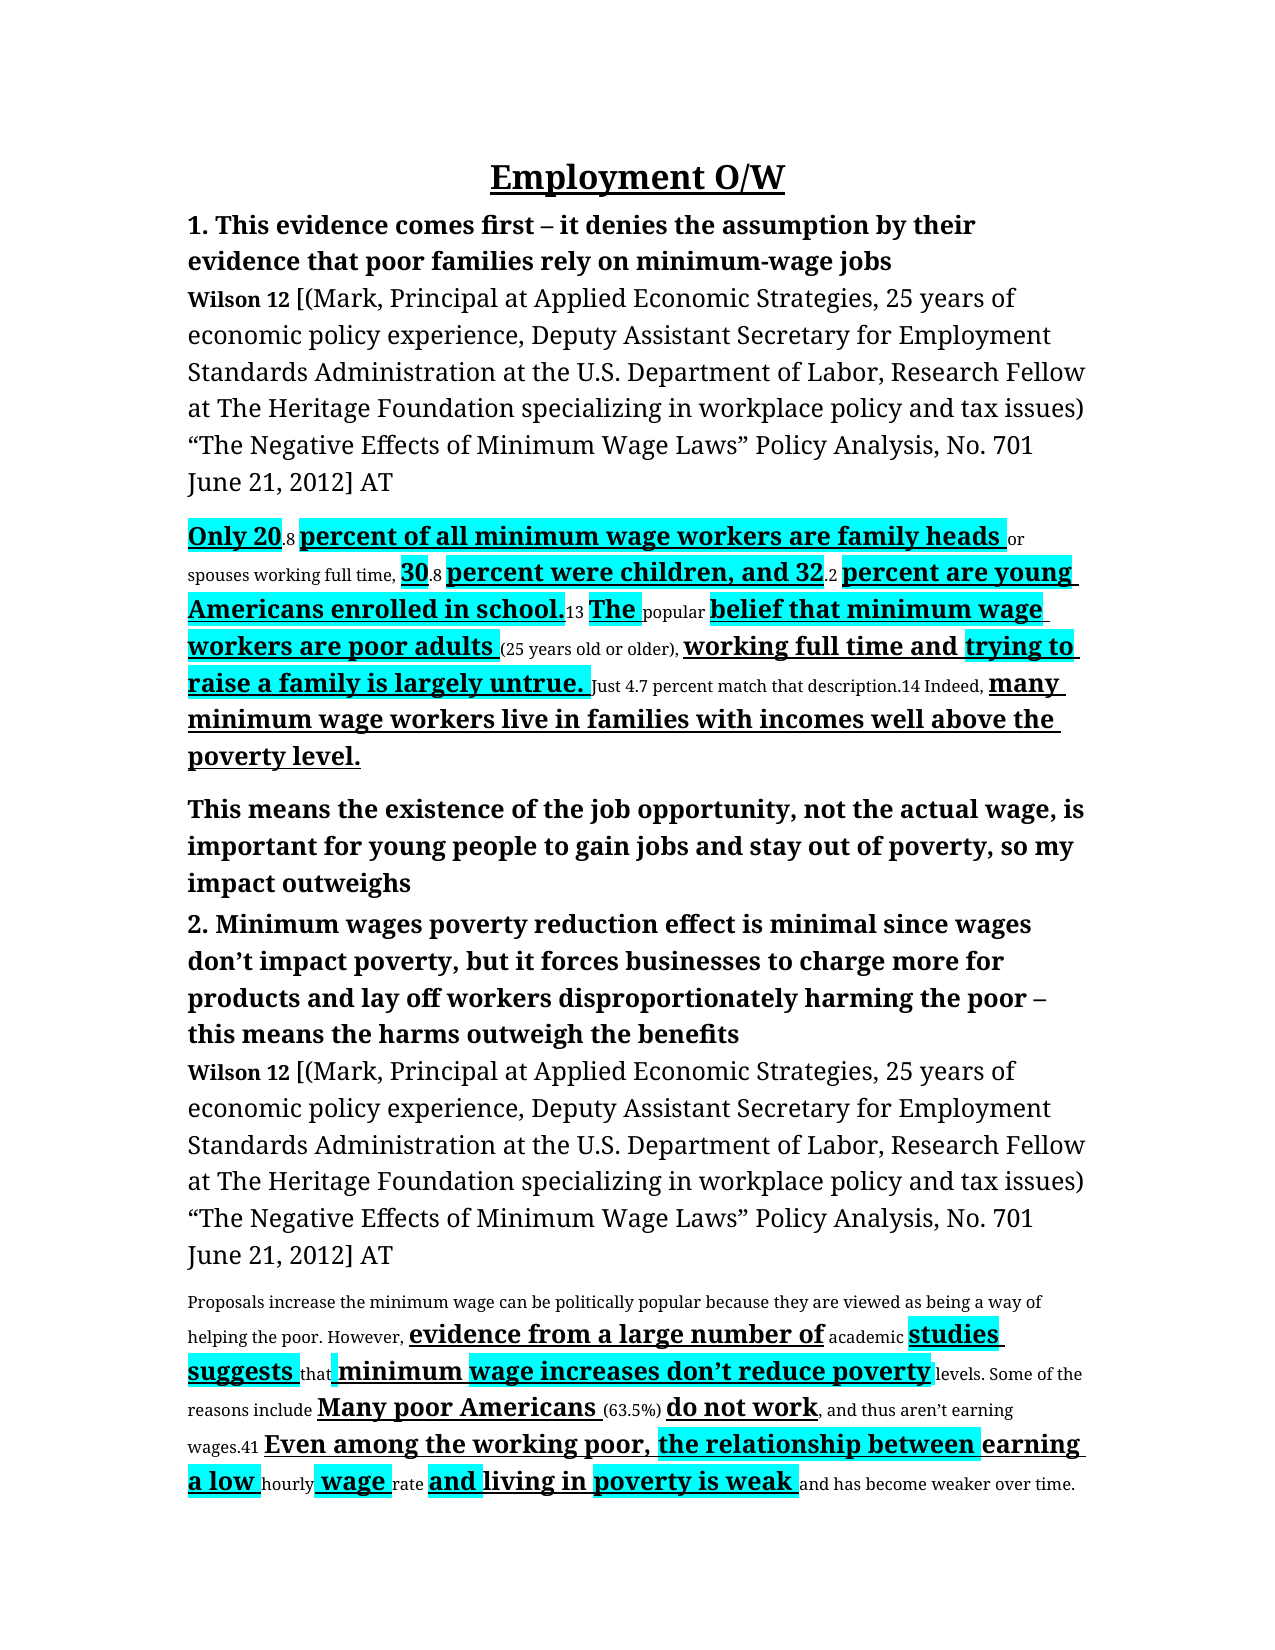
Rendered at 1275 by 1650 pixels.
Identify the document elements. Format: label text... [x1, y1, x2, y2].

subtitle 1. This evidence comes first – it denies the assumption by their evidence that poor families rely on minimum-wage jobs [187, 207, 1087, 278]
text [187, 1291, 1087, 1498]
text Wilson 12 [(Mark, Principal at Applied Economic Strategies, 25 years of economic policy experience, Deputy Assistant Secretary for Employment Standards Administration at the U.S. Department of Labor, Research Fellow at The Heritage Foundation specializing in workplace policy and tax issues) “The Negative Effects of Minimum Wage Laws” Policy Analysis, No. 701 June 21, 2012] AT [187, 1054, 1087, 1272]
text Only 20.8 percent of all minimum wage workers are family heads or spouses working full time, 30.8 percent were children, and 32.2 percent are young Americans enrolled in school.13 The popular belief that minimum wage workers are poor adults (25 years old or older), working full time and trying to raise a family is largely untrue. Just 4.7 percent match that description.14 Indeed, many minimum wage workers live in families with incomes well above the poverty level. [187, 518, 1087, 773]
subtitle Employment O/W [187, 154, 1087, 199]
subtitle 2. Minimum wages poverty reduction effect is minimal since wages don’t impact poverty, but it forces businesses to charge more for products and lay off workers disproportionately harming the poor – this means the harms outweigh the benefits [187, 907, 1087, 1051]
text Wilson 12 [(Mark, Principal at Applied Economic Strategies, 25 years of economic policy experience, Deputy Assistant Secretary for Employment Standards Administration at the U.S. Department of Labor, Research Fellow at The Heritage Foundation specializing in workplace policy and tax issues) “The Negative Effects of Minimum Wage Laws” Policy Analysis, No. 701 June 21, 2012] AT [187, 281, 1087, 499]
subtitle This means the existence of the job opportunity, not the actual wage, is important for young people to gain jobs and stay out of poverty, so my impact outweighs [187, 792, 1087, 900]
